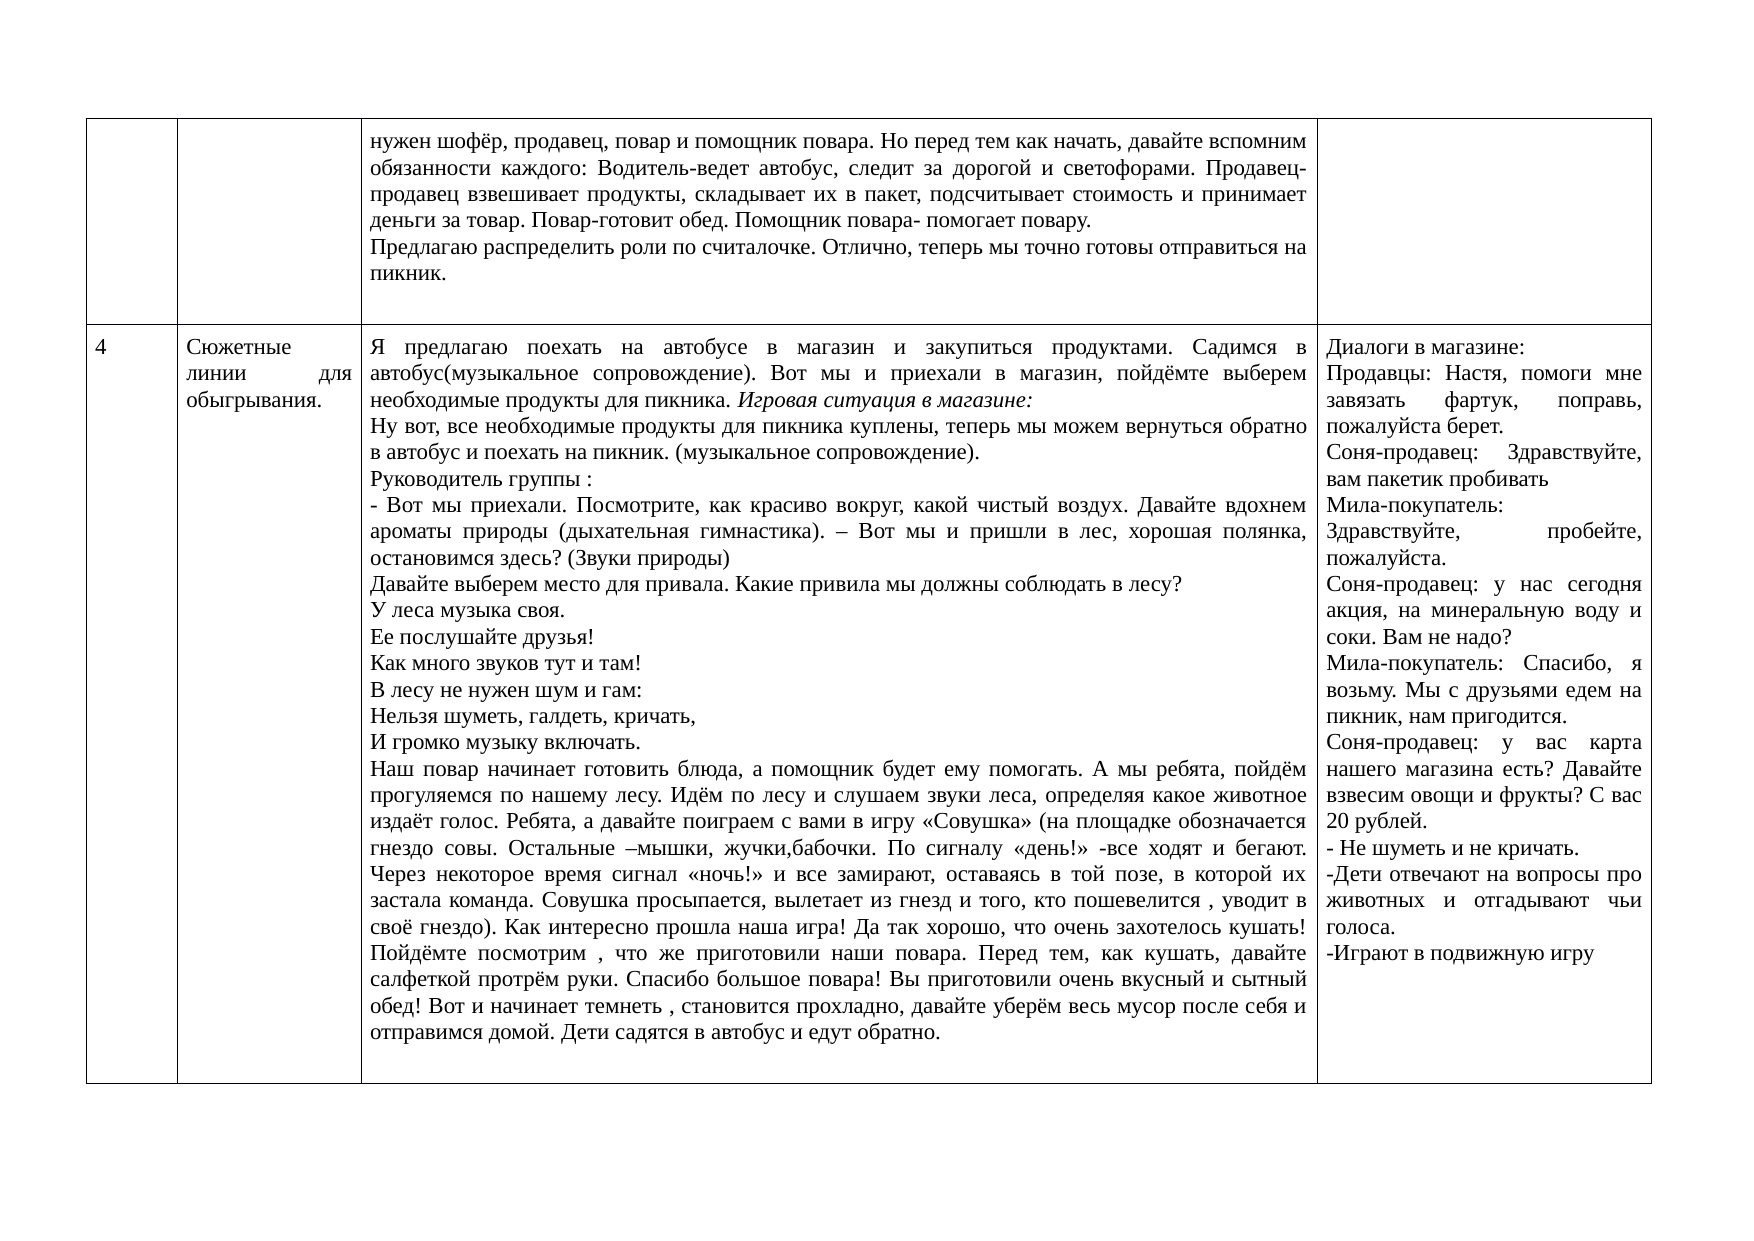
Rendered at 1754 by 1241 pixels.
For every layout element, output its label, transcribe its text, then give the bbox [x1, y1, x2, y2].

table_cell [178, 119, 361, 324]
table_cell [362, 119, 1317, 324]
table_cell [1318, 119, 1651, 324]
table_cell Я предлагаю поехать на автобусе в магазин и закупиться продуктами. Садимся в автобус(музыкальное сопровождение). Вот мы и приехали в магазин, пойдёмте выберем необходимые продукты для пикника. Игровая ситуация в магазине: Ну вот, все необходимые продукты для пикника куплены, теперь мы можем вернуться обратно в автобус и поехать на пикник. (музыкальное сопровождение). Руководитель группы : - Вот мы приехали. Посмотрите, как красиво вокруг, какой чистый воздух. Давайте вдохнем ароматы природы (дыхательная гимнастика). – Вот мы и пришли в лес, хорошая полянка, остановимся здесь? (Звуки природы) Давайте выберем место для привала. Какие привила мы должны соблюдать в лесу? У леса музыка своя. Ее послушайте друзья! Как много звуков тут и там! В лесу не нужен шум и гам: Нельзя шуметь, галдеть, кричать, И громко музыку включать. Наш повар начинает готовить блюда, а помощник будет ему помогать. А мы ребята, пойдём прогуляемся по нашему лесу. Идём по лесу и слушаем звуки леса, определяя какое животное издаёт голос. Ребята, а давайте поиграем с вами в игру «Совушка» (на площадке обозначается гнездо совы. Остальные –мышки, жучки,бабочки. По сигналу «день!» -все ходят и бегают. Через некоторое время сигнал «ночь!» и все замирают, оставаясь в той позе, в которой их застала команда. Совушка просыпается, вылетает из гнезд и того, кто пошевелится , уводит в своё гнездо). Как интересно прошла наша игра! Да так хорошо, что очень захотелось кушать! Пойдёмте посмотрим , что же приготовили наши повара. Перед тем, как кушать, давайте салфеткой протрём руки. Спасибо большое повара! Вы приготовили очень вкусный и сытный обед! Вот и начинает темнеть , становится прохладно, давайте уберём весь мусор после себя и отправимся домой. Дети садятся в автобус и едут обратно. [362, 325, 1317, 1083]
table_cell 3 [87, 119, 177, 324]
table_cell Сюжетные линии для обыгрывания. [178, 325, 361, 1083]
table_cell Диалоги в магазине: Продавцы: Настя, помоги мне завязать фартук, поправь, пожалуйста берет. Соня-продавец: Здравствуйте, вам пакетик пробивать Мила-покупатель: Здравствуйте, пробейте, пожалуйста. Соня-продавец: у нас сегодня акция, на минеральную воду и соки. Вам не надо? Мила-покупатель: Спасибо, я возьму. Мы с друзьями едем на пикник, нам пригодится. Соня-продавец: у вас карта нашего магазина есть? Давайте взвесим овощи и фрукты? С вас 20 рублей. - Не шуметь и не кричать. -Дети отвечают на вопросы про животных и отгадывают чьи голоса. -Играют в подвижную игру [1318, 325, 1651, 1083]
table_cell 4 [87, 325, 177, 1083]
